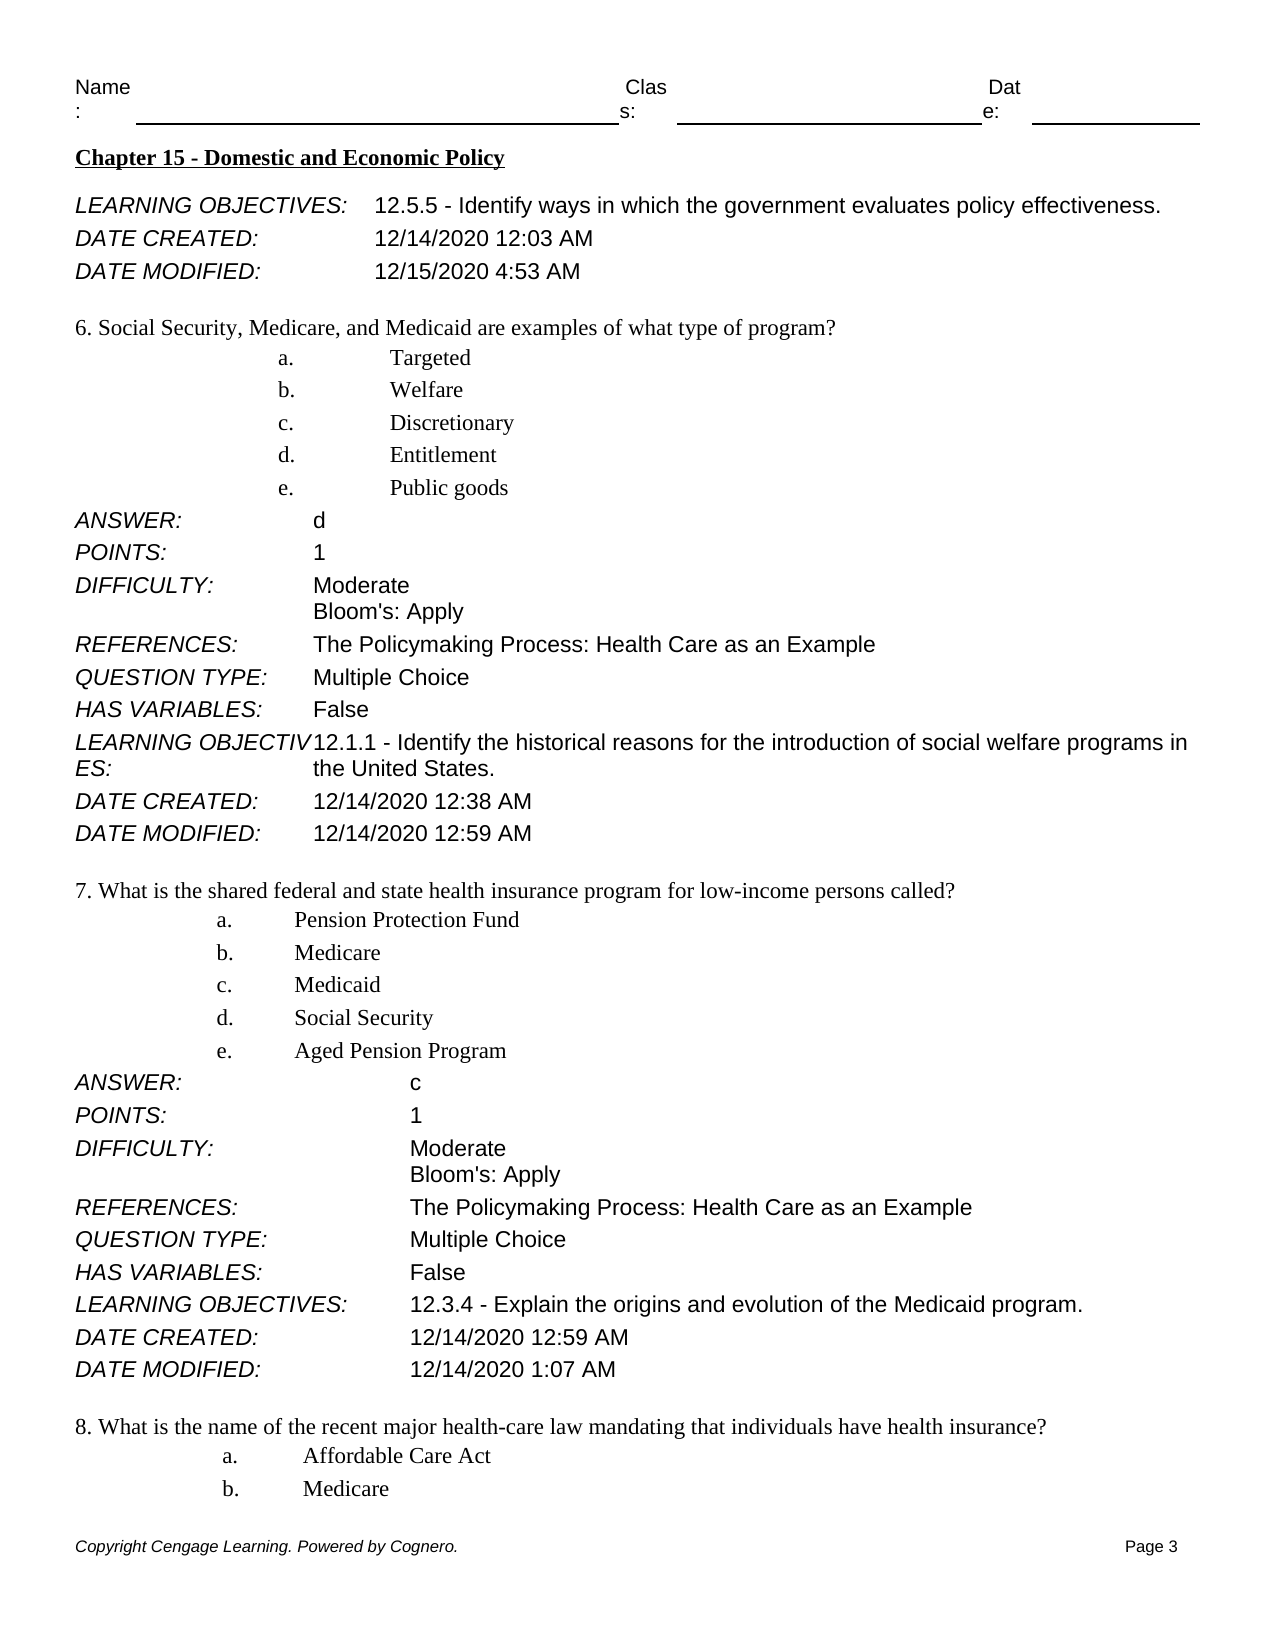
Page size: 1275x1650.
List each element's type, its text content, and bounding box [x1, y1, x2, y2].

table_header 7. What is the shared federal and state health insurance program for low-income persons called? [75, 877, 1200, 1386]
table_header 6. Social Security, Medicare, and Medicaid are examples of what type of program? [75, 314, 1200, 850]
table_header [75, 189, 1200, 287]
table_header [75, 1413, 1200, 1504]
